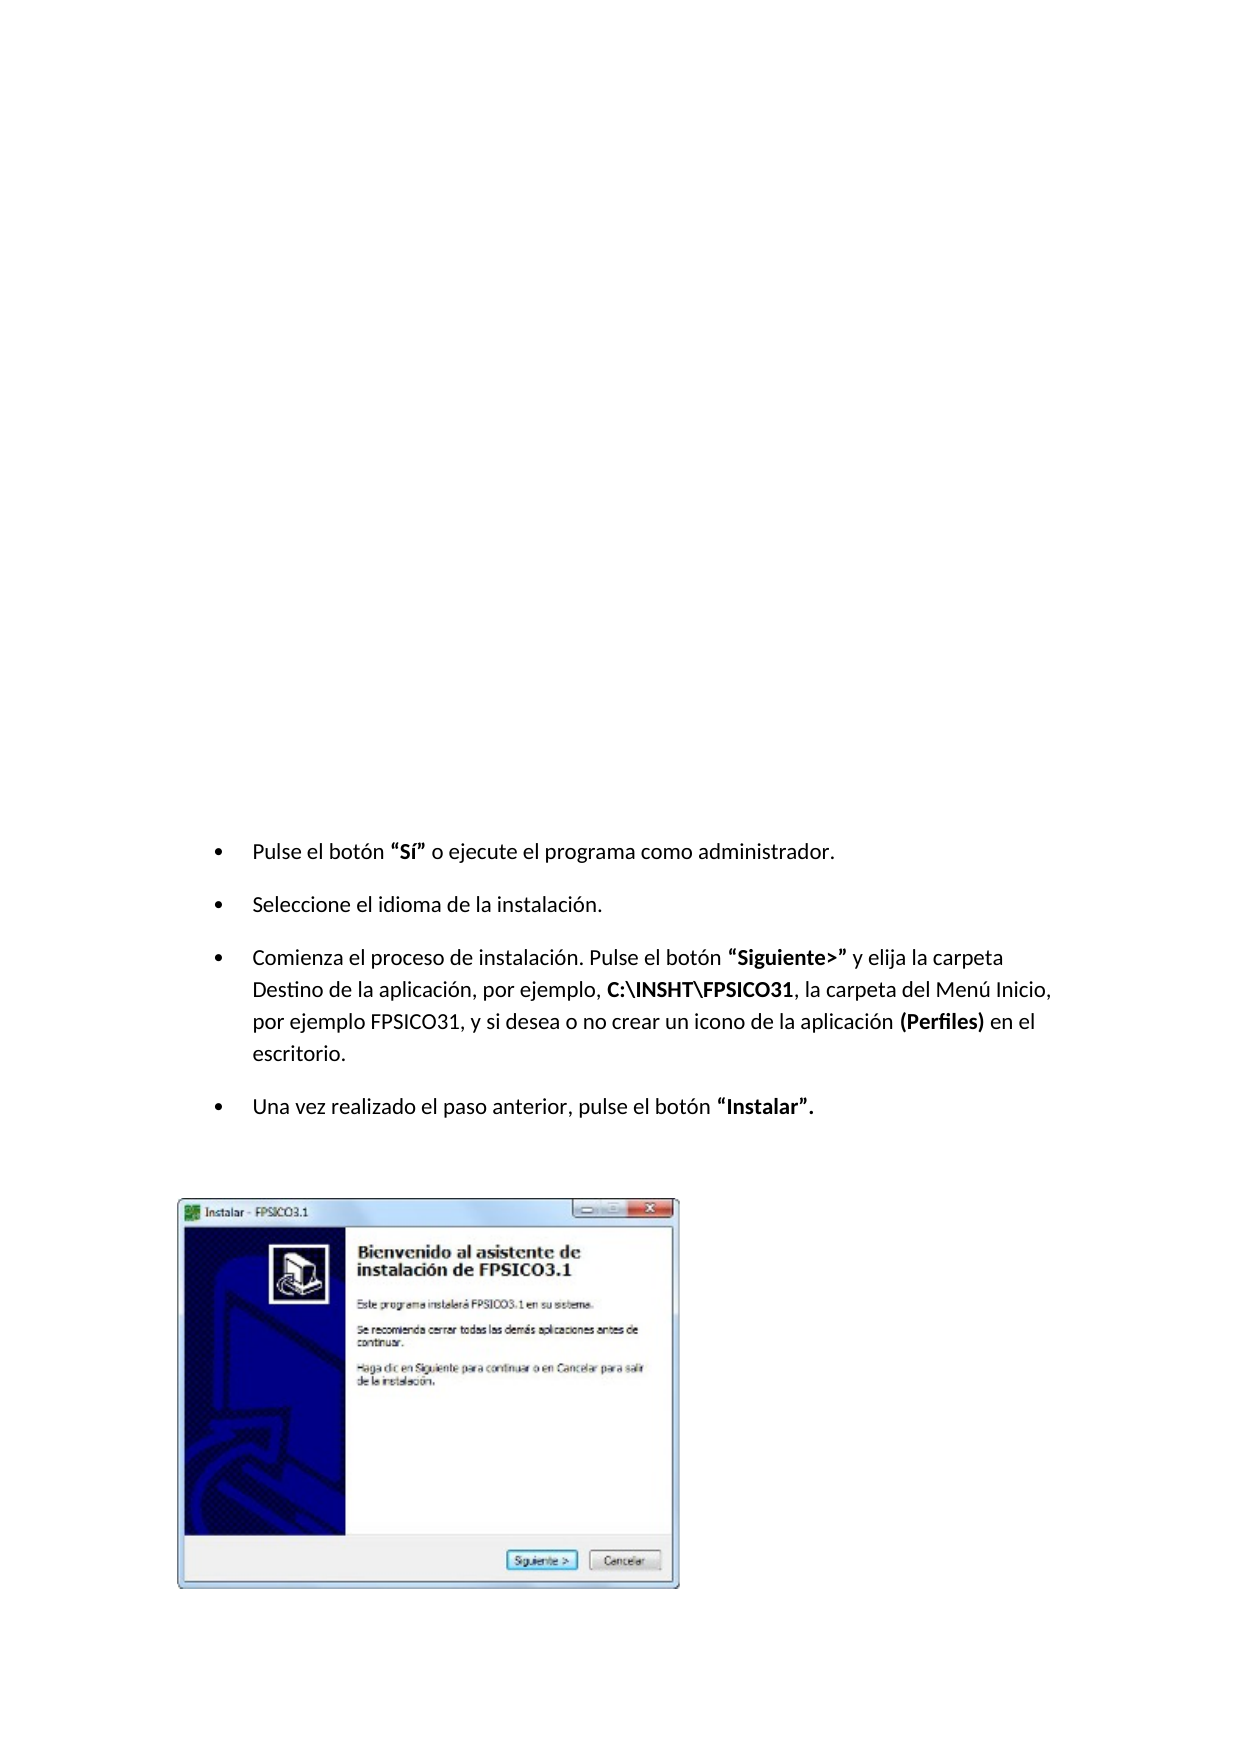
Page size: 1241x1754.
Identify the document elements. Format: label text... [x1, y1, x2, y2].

list Pulse el botón “Sí” o ejecute el programa como administrador. [215, 837, 1063, 865]
list Seleccione el idioma de la instalación. [215, 890, 1063, 918]
list Una vez realizado el paso anterior, pulse el botón “Instalar”. [215, 1092, 1063, 1121]
list Comienza el proceso de instalación. Pulse el botón “Siguiente>” y elija la carpeta Destino de la aplicación, por ejemplo, C:\INSHT\FPSICO31, la carpeta del Menú Inicio, por ejemplo FPSICO31, y si desea o no crear un icono de la aplicación (Perfiles) en el escritorio. [215, 943, 1063, 1067]
picture [177, 1198, 680, 1589]
